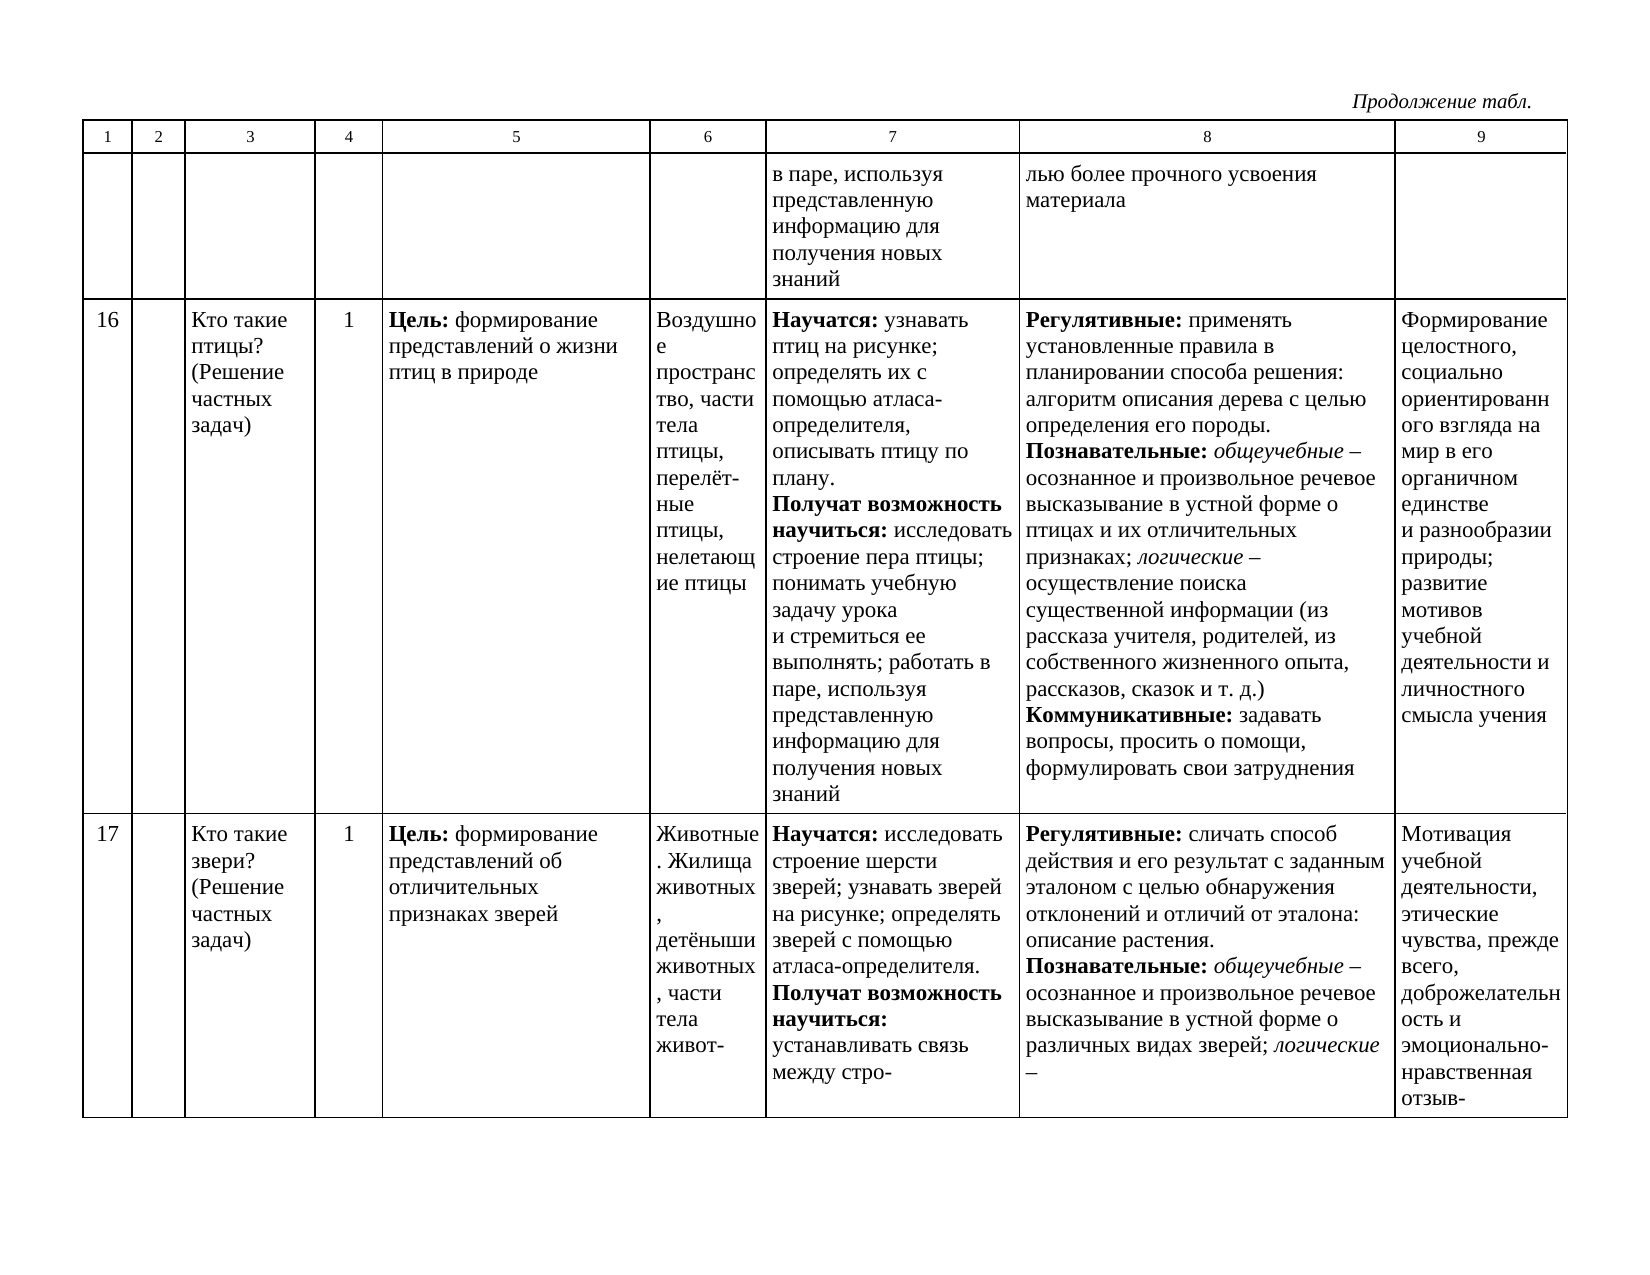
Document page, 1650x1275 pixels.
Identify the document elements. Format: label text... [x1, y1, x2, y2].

table_cell [133, 814, 184, 1117]
table_cell 1 [316, 814, 382, 1117]
table_header 8 [1020, 121, 1394, 152]
table_header 6 [651, 121, 765, 152]
table_cell [1396, 152, 1567, 298]
table_cell 17 [84, 814, 131, 1117]
table_cell [133, 154, 184, 298]
table_cell 1 [316, 300, 382, 813]
table_cell лью более прочного усвоения материала [1020, 154, 1394, 298]
table_cell Кто такие звери? (Решение частных задач) [186, 814, 314, 1117]
table_cell Мотивация учебной деятельности, этические чувства, прежде всего, доброжелательность и эмоционально-нравственная отзыв- [1396, 813, 1567, 1117]
table_header 5 [383, 121, 649, 152]
table_cell [84, 154, 131, 298]
table_header 9 [1396, 121, 1567, 152]
table_cell Регулятивные: сличать способ действия и его результат с заданным эталоном с целью обнаружения отклонений и отличий от эталона: описание растения. Познавательные: общеучебные – осознанное и произвольное речевое высказывание в устной форме о различных видах зверей; логические – [1020, 814, 1394, 1117]
table_header 7 [767, 121, 1019, 152]
table_cell [186, 154, 314, 298]
text Продолжение табл. [118, 88, 1532, 113]
table_cell 16 [84, 300, 131, 813]
table_cell [316, 154, 382, 298]
table_header 4 [316, 121, 382, 152]
table_cell Научатся: исследовать строение шерсти зверей; узнавать зверей на рисунке; определять зверей с помощью атласа-определителя. Получат возможность научиться: устанавливать связь между стро- [767, 814, 1019, 1117]
table_cell Животные. Жилища животных, детёныши животных, части тела живот- [651, 814, 765, 1117]
table_cell Научатся: узнавать птиц на рисунке; определять их с помощью атласа-определителя, описывать птицу по плану. Получат возможность научиться: исследовать строение пера птицы; понимать учебную задачу урока и стремиться ее выполнять; работать в паре, используя представленную информацию для получения новых знаний [767, 300, 1019, 813]
table_cell Цель: формирование представлений о жизни птиц в природе [383, 300, 649, 813]
table_cell Кто такие птицы? (Решение частных задач) [186, 300, 314, 813]
table_header 2 [133, 121, 184, 152]
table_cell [1396, 298, 1567, 813]
table_header 1 [84, 121, 131, 152]
table_cell в паре, используя представленную информацию для получения новых знаний [767, 154, 1019, 298]
table_cell Цель: формирование представлений об отличительных признаках зверей [383, 814, 649, 1117]
table_cell [651, 154, 765, 298]
table_cell Воздушное пространство, части тела птицы, перелёт- ные птицы, нелетающие птицы [651, 300, 765, 813]
table_cell [133, 300, 184, 813]
table_cell Регулятивные: применять установленные правила в планировании способа решения: алгоритм описания дерева с целью определения его породы. Познавательные: общеучебные – осознанное и произвольное речевое высказывание в устной форме о птицах и их отличительных признаках; логические – осуществление поиска существенной информации (из рассказа учителя, родителей, из собственного жизненного опыта, рассказов, сказок и т. д.) Коммуникативные: задавать вопросы, просить о помощи, формулировать свои затруднения [1020, 300, 1394, 813]
table_header 3 [186, 121, 314, 152]
table_cell [383, 154, 649, 298]
